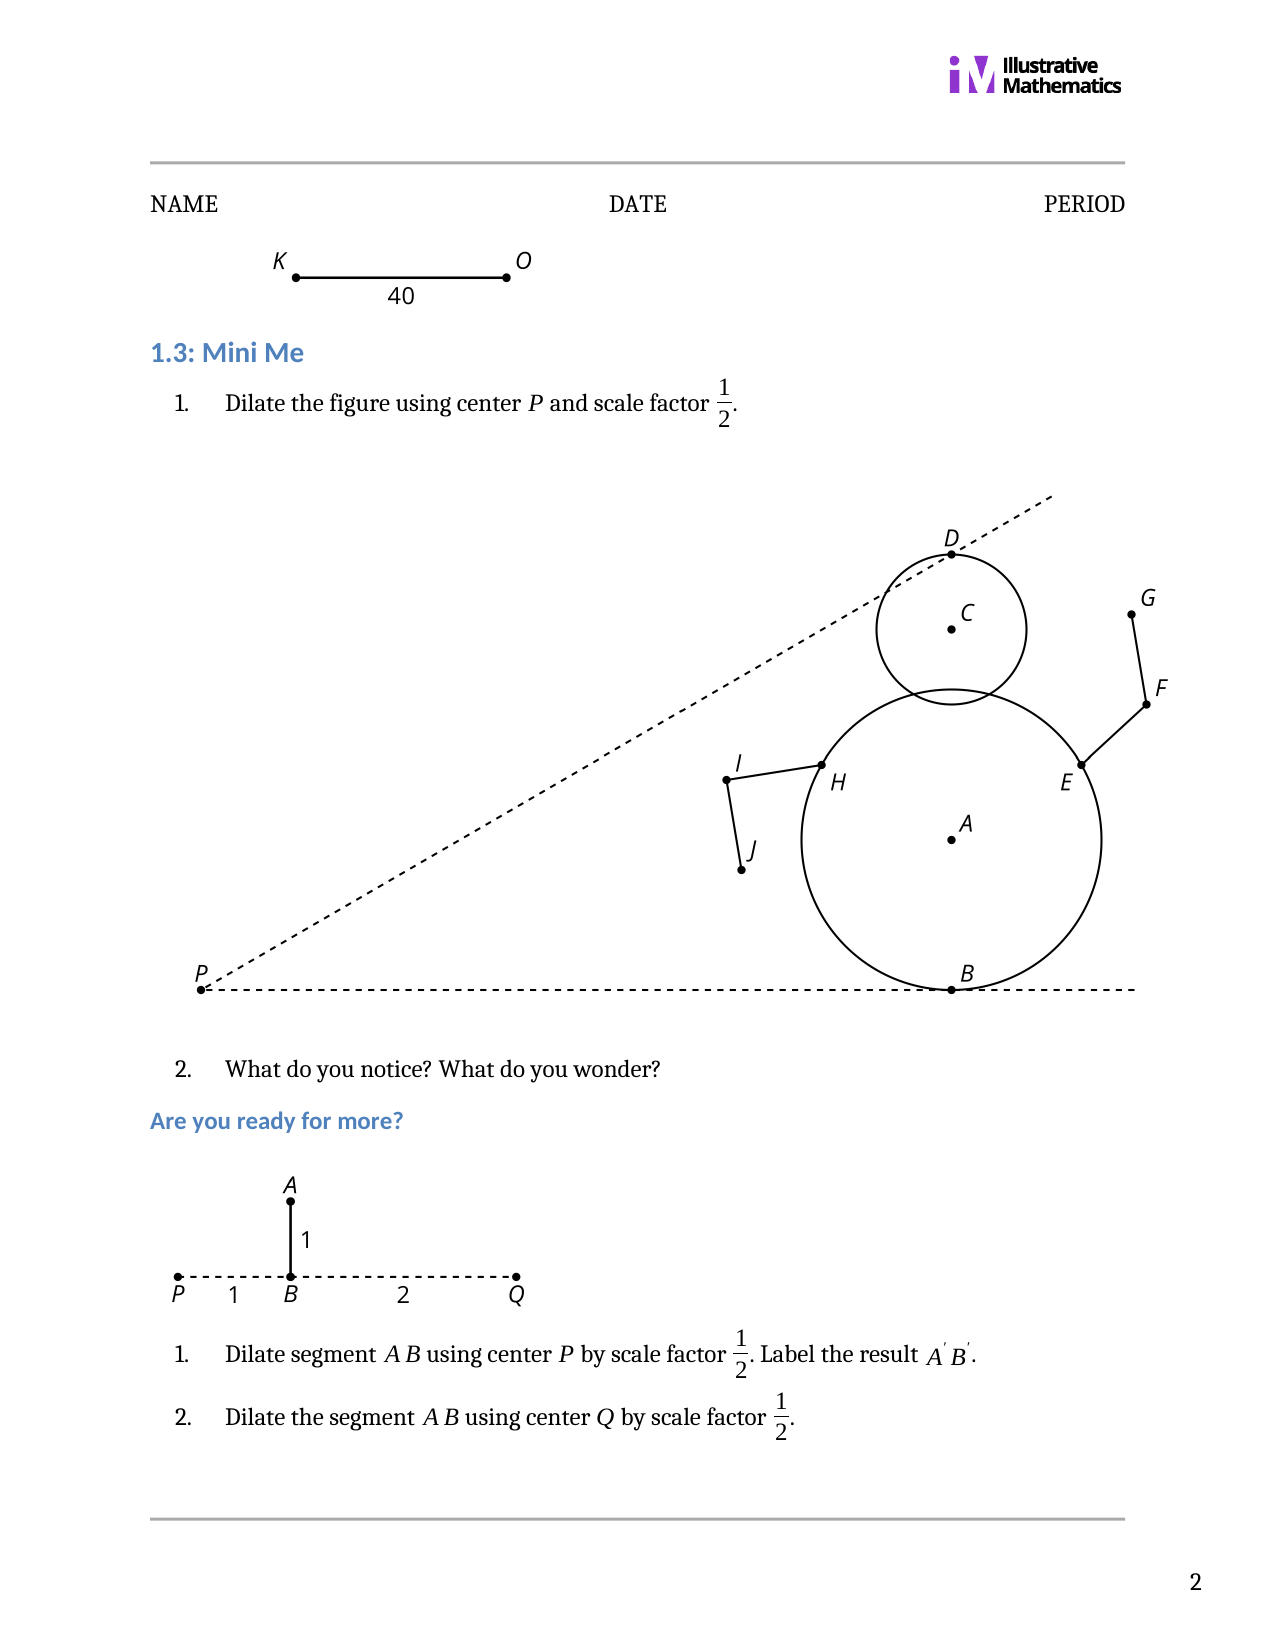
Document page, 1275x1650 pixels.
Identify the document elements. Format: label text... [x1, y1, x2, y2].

picture [243, 247, 559, 308]
picture [168, 1154, 535, 1307]
subtitle 1.3: Mini Me [150, 334, 1125, 370]
list Dilate segment using center by scale factor . Label the result . [175, 1325, 1125, 1384]
picture [949, 55, 1121, 93]
picture [193, 494, 1169, 1020]
list What do you notice? What do you wonder? [175, 1055, 1125, 1084]
list Dilate the figure using center and scale factor . [175, 374, 1125, 462]
subtitle Are you ready for more? [150, 1105, 1125, 1136]
list Dilate the segment using center by scale factor . [175, 1388, 1125, 1447]
